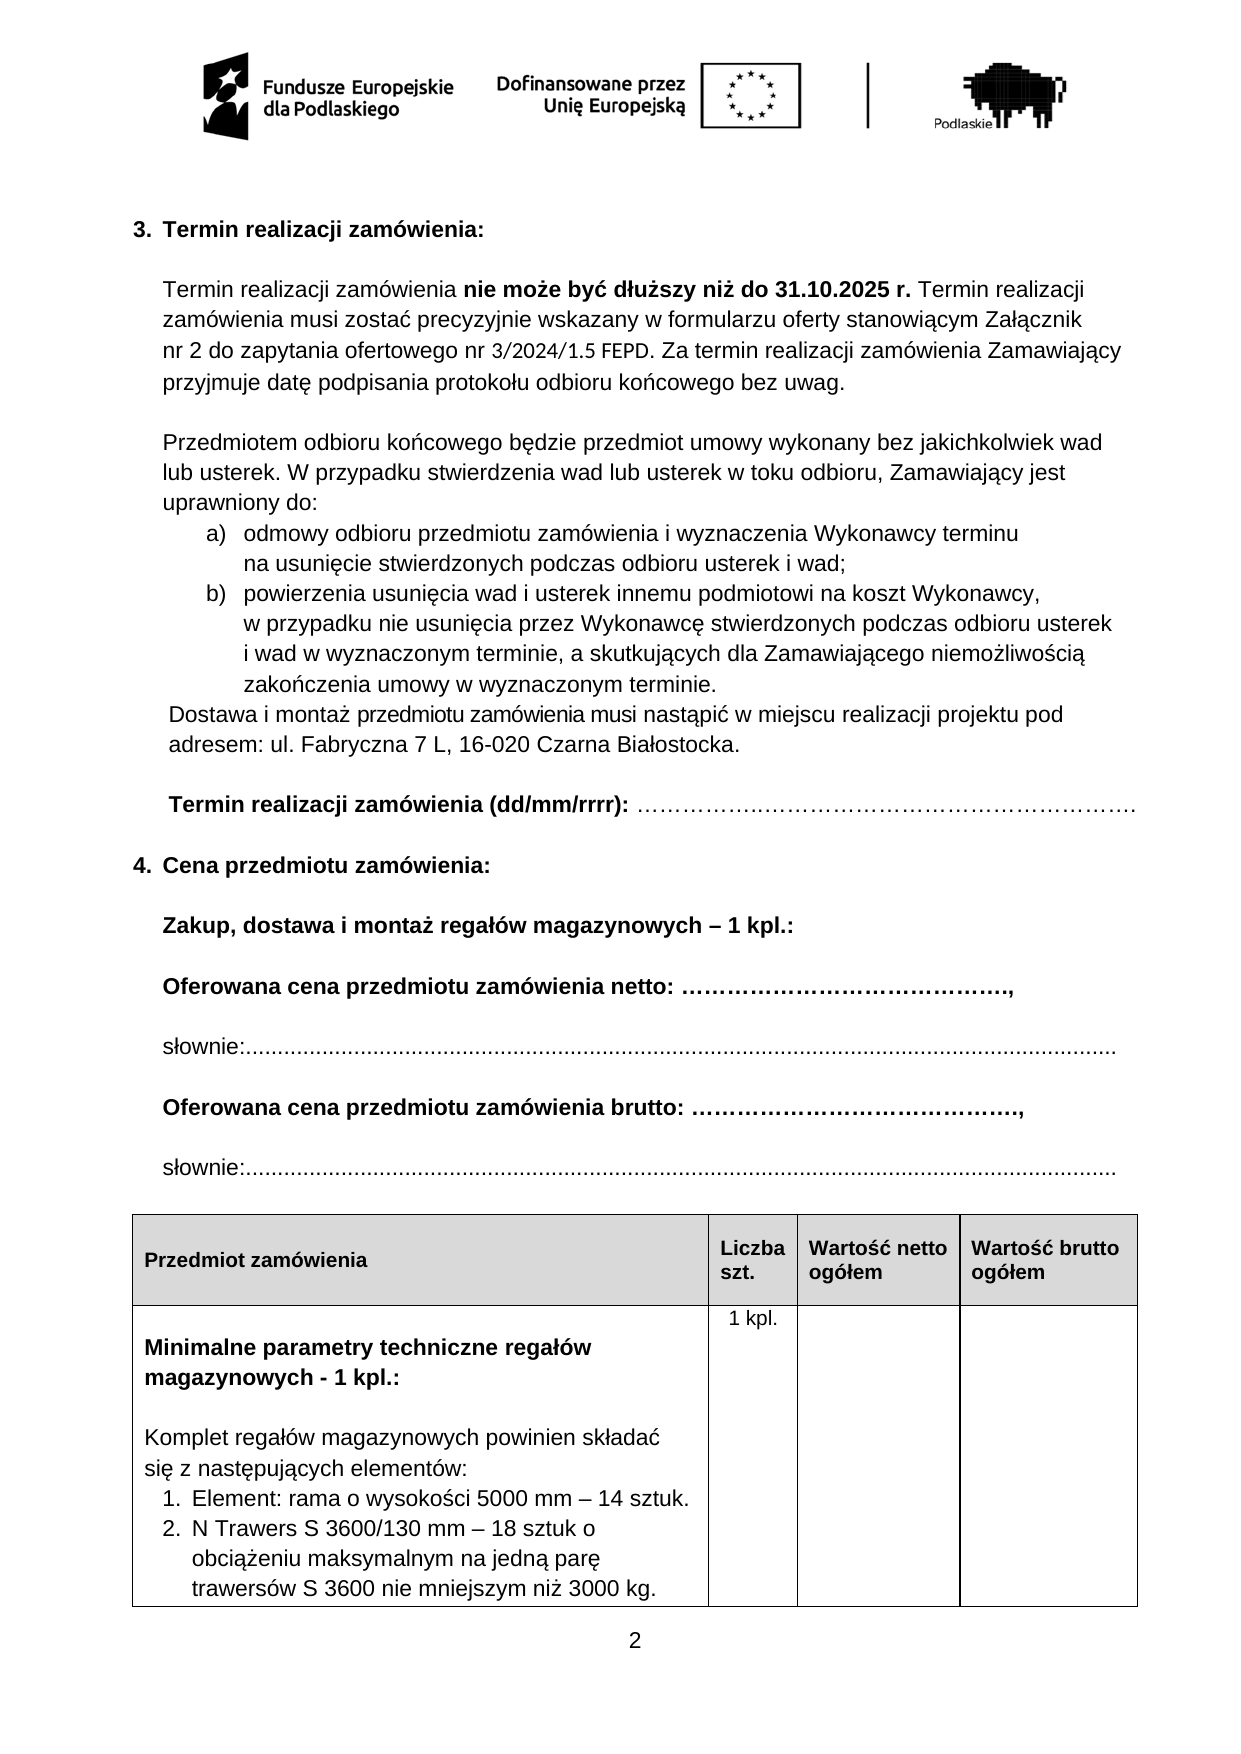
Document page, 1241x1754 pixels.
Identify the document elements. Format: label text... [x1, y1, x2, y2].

text Oferowana cena przedmiotu zamówienia netto: ……………………………………., [133, 973, 1137, 999]
list Termin realizacji zamówienia: [133, 216, 1137, 242]
table_header Wartość brutto ogółem [961, 1215, 1137, 1305]
list Cena przedmiotu zamówienia: [133, 852, 1137, 878]
text Termin realizacji zamówienia (dd/mm/rrrr): ……………..…………………………………………. [168, 791, 1137, 818]
table_header Wartość netto ogółem [798, 1215, 959, 1305]
list powierzenia usunięcia wad i usterek innemu podmiotowi na koszt Wykonawcy, w przypadku nie usunięcia przez Wykonawcę stwierdzonych podczas odbioru usterek i wad w wyznaczonym terminie, a skutkujących dla Zamawiającego niemożliwością zakończenia umowy w wyznaczonym terminie. [206, 580, 1137, 697]
text słownie:......................................................................................................................................... [133, 1033, 1137, 1059]
list odmowy odbioru przedmiotu zamówienia i wyznaczenia Wykonawcy terminu na usunięcie stwierdzonych podczas odbioru usterek i wad; [206, 519, 1137, 576]
text Dostawa i montaż przedmiotu zamówienia musi nastąpić w miejscu realizacji projektu pod adresem: ul. Fabryczna 7 L, 16-020 Czarna Białostocka. [168, 701, 1137, 757]
picture [174, 32, 1096, 160]
table_cell [798, 1306, 959, 1606]
table_cell [961, 1306, 1137, 1606]
list Przedmiotem odbioru końcowego będzie przedmiot umowy wykonany bez jakichkolwiek wad lub usterek. W przypadku stwierdzenia wad lub usterek w toku odbioru, Zamawiający jest uprawniony do: [162, 429, 1137, 516]
table_cell 1 kpl. [709, 1306, 797, 1606]
text Oferowana cena przedmiotu zamówienia brutto: ……………………………………., [133, 1093, 1137, 1120]
text słownie:......................................................................................................................................... [133, 1154, 1137, 1180]
table_header Liczba szt. [709, 1215, 797, 1305]
list Termin realizacji zamówienia nie może być dłuższy niż do 31.10.2025 r. Termin realizacji zamówienia musi zostać precyzyjnie wskazany w formularzu oferty stanowiącym Załącznik nr 2 do zapytania ofertowego nr . Za termin realizacji zamówienia Zamawiający przyjmuje datę podpisania protokołu odbioru końcowego bez uwag. [162, 276, 1137, 395]
text Zakup, dostawa i montaż regałów magazynowych – 1 kpl.: [162, 912, 1137, 938]
table_header Przedmiot zamówienia [133, 1215, 708, 1305]
